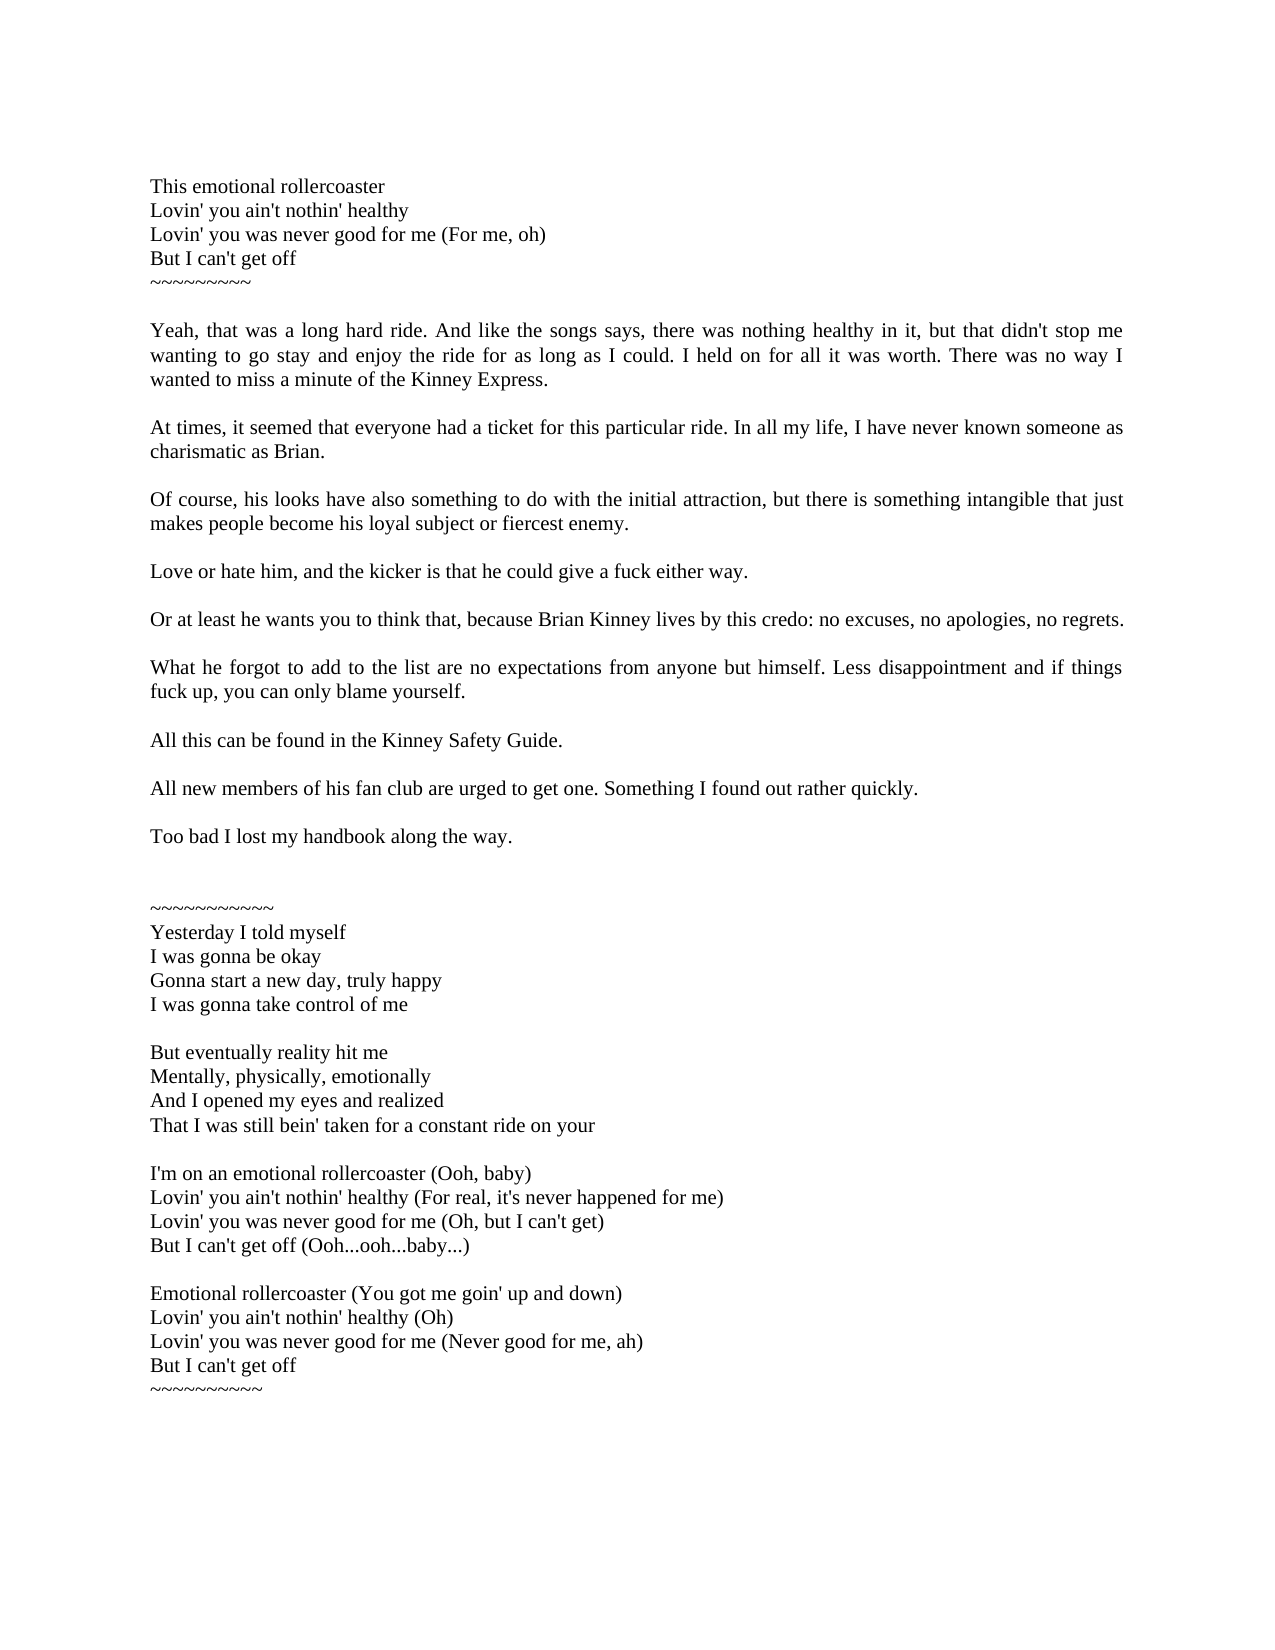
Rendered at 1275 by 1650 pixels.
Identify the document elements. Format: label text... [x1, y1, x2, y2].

text What he forgot to add to the list are no expectations from anyone but himself. Less disappointment and if things fuck up, you can only blame yourself. [150, 655, 1125, 703]
text That I was still bein' taken for a constant ride on your [150, 1112, 1125, 1137]
text Lovin' you ain't nothin' healthy (Oh) [150, 1305, 1125, 1329]
text Gonna start a new day, truly happy [150, 968, 1125, 992]
text Too bad I lost my handbook along the way. [150, 824, 1125, 848]
text But I can't get off [150, 246, 1125, 270]
text Lovin' you was never good for me (Never good for me, ah) [150, 1329, 1125, 1353]
text Yesterday I told myself [150, 920, 1125, 944]
text I'm on an emotional rollercoaster (Ooh, baby) [150, 1161, 1125, 1185]
text All this can be found in the Kinney Safety Guide. [150, 727, 1125, 752]
text Emotional rollercoaster (You got me goin' up and down) [150, 1281, 1125, 1305]
text Lovin' you was never good for me (For me, oh) [150, 222, 1125, 246]
text This emotional rollercoaster [150, 174, 1125, 198]
text I was gonna be okay [150, 944, 1125, 968]
text All new members of his fan club are urged to get one. Something I found out rather quickly. [150, 776, 1125, 800]
text I was gonna take control of me [150, 992, 1125, 1016]
text At times, it seemed that everyone had a ticket for this particular ride. In all my life, I have never known someone as charismatic as Brian. [150, 415, 1125, 463]
text Mentally, physically, emotionally [150, 1064, 1125, 1088]
text Love or hate him, and the kicker is that he could give a fuck either way. [150, 559, 1125, 583]
text Or at least he wants you to think that, because Brian Kinney lives by this credo: no excuses, no apologies, no regrets. [150, 607, 1125, 631]
text Lovin' you was never good for me (Oh, but I can't get) [150, 1209, 1125, 1233]
text Lovin' you ain't nothin' healthy [150, 198, 1125, 222]
text ~~~~~~~~~ [150, 270, 1125, 294]
text ~~~~~~~~~~~ [150, 896, 1125, 920]
text Lovin' you ain't nothin' healthy (For real, it's never happened for me) [150, 1185, 1125, 1209]
text But eventually reality hit me [150, 1040, 1125, 1064]
text Of course, his looks have also something to do with the initial attraction, but there is something intangible that just makes people become his loyal subject or fiercest enemy. [150, 487, 1125, 535]
text And I opened my eyes and realized [150, 1088, 1125, 1112]
text Yeah, that was a long hard ride. And like the songs says, there was nothing healthy in it, but that didn't stop me wanting to go stay and enjoy the ride for as long as I could. I held on for all it was worth. There was no way I wanted to miss a minute of the Kinney Express. [150, 318, 1125, 391]
text ~~~~~~~~~~ [150, 1377, 1125, 1401]
text But I can't get off [150, 1353, 1125, 1377]
text But I can't get off (Ooh...ooh...baby...) [150, 1233, 1125, 1257]
